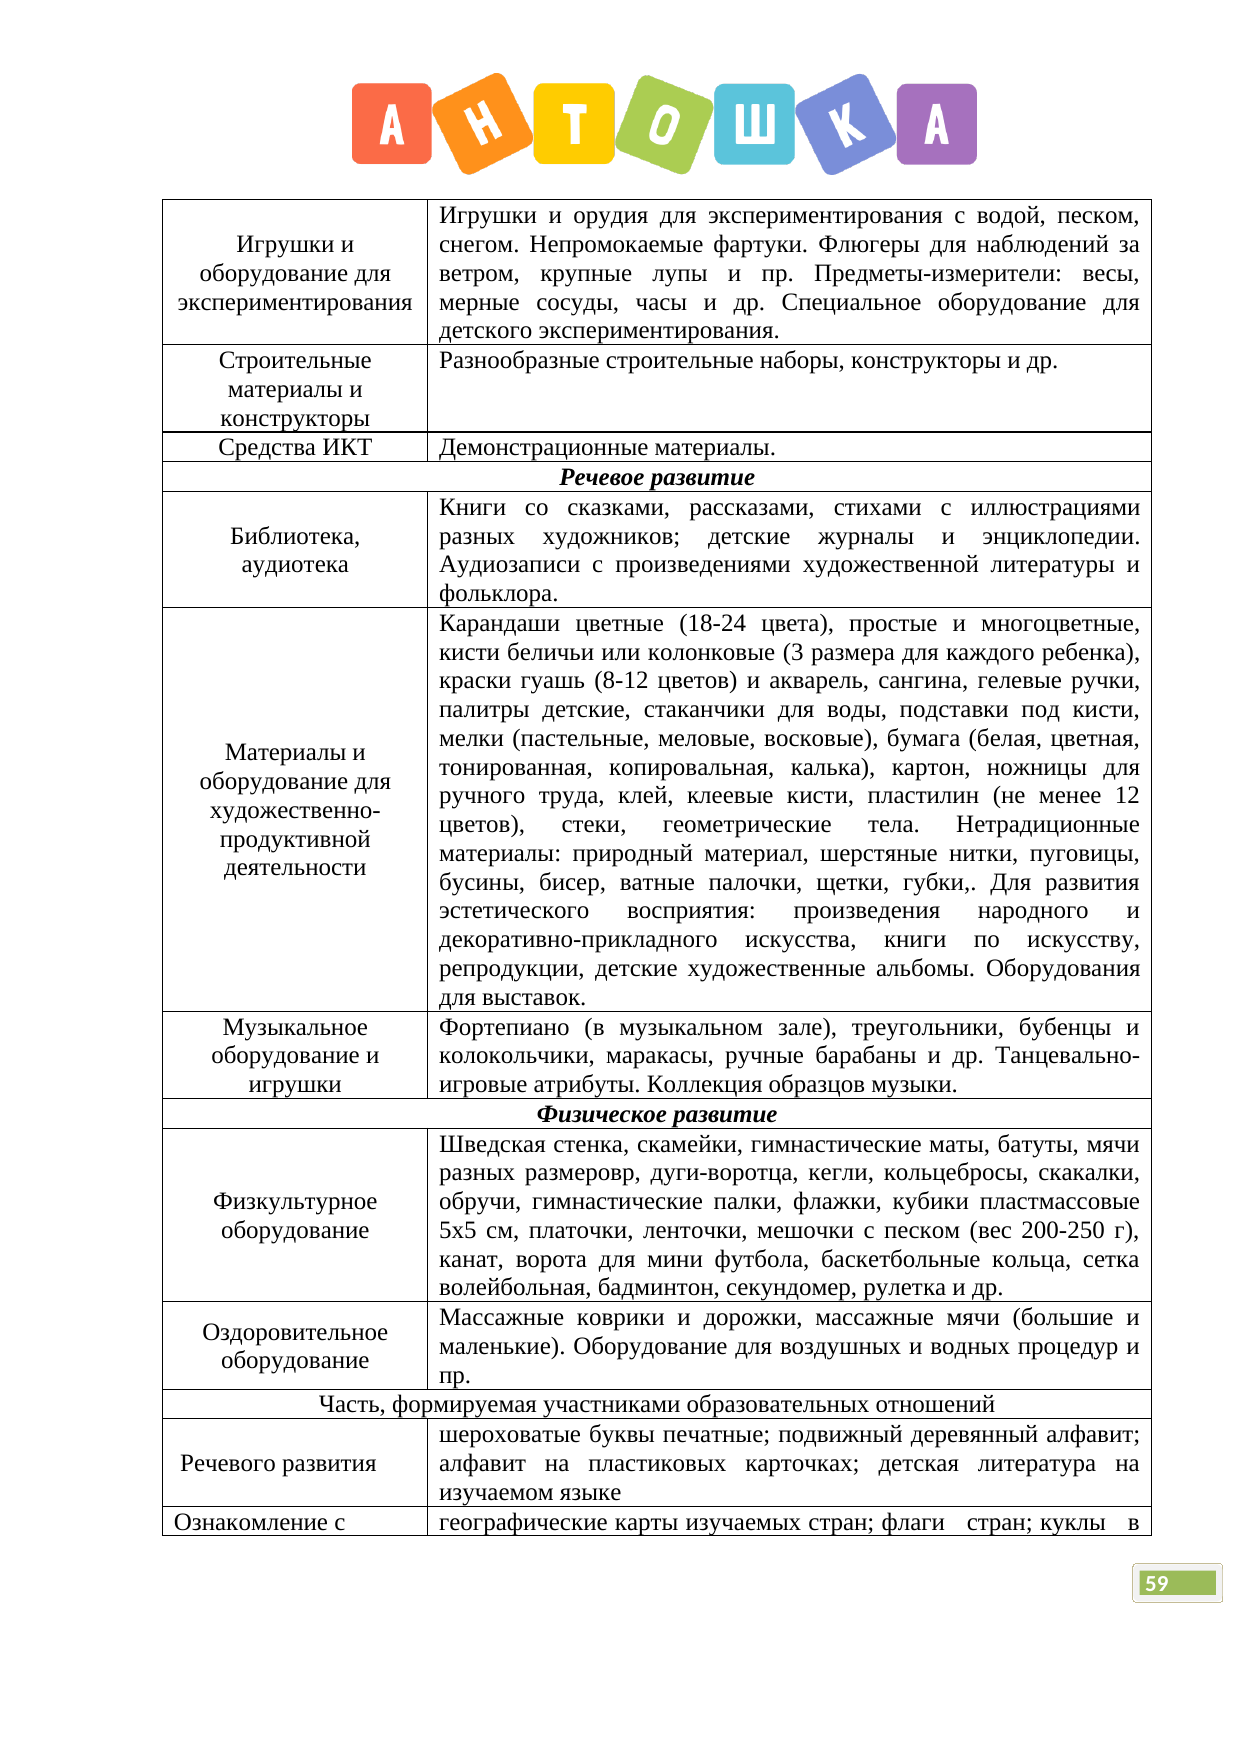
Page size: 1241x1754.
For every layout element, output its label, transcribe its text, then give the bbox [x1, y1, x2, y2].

table_cell Массажные коврики и дорожки, массажные мячи (большие и маленькие). Оборудование для воздушных и водных процедур и пр. [428, 1302, 1151, 1388]
table_cell Средства ИКТ [163, 433, 427, 461]
table_cell Шведская стенка, скамейки, гимнастические маты, батуты, мячи разных размеровр, дуги-воротца, кегли, кольцебросы, скакалки, обручи, гимнастические палки, флажки, кубики пластмассовые 5х5 см, платочки, ленточки, мешочки с песком (вес 200-250 г), канат, ворота для мини футбола, баскетбольные кольца, сетка волейбольная, бадминтон, секундомер, рулетка и др. [428, 1129, 1151, 1301]
table_cell Разнообразные строительные наборы, конструкторы и др. [428, 345, 1151, 431]
table_cell Музыкальное оборудование и игрушки [163, 1012, 427, 1098]
table_cell Игрушки и орудия для экспериментирования с водой, песком, снегом. Непромокаемые фартуки. Флюгеры для наблюдений за ветром, крупные лупы и пр. Предметы-измерители: весы, мерные сосуды, часы и др. Специальное оборудование для детского экспериментирования. [428, 200, 1151, 344]
table_cell Библиотека, аудиотека [163, 492, 427, 607]
table_cell Фортепиано (в музыкальном зале), треугольники, бубенцы и колокольчики, маракасы, ручные барабаны и др. Танцевально-игровые атрибуты. Коллекция образцов музыки. [428, 1012, 1151, 1098]
picture [352, 73, 977, 175]
table_cell Часть, формируемая участниками образовательных отношений [163, 1390, 1151, 1418]
table_cell Демонстрационные материалы. [428, 433, 1151, 461]
table_cell шероховатые буквы печатные; подвижный деревянный алфавит; алфавит на пластиковых карточках; детская литература на изучаемом языке [428, 1419, 1151, 1506]
table_cell Физическое развитие [163, 1099, 1151, 1128]
table_cell Книги со сказками, рассказами, стихами с иллюстрациями разных художников; детские журналы и энциклопедии. Аудиозаписи с произведениями художественной литературы и фольклора. [428, 492, 1151, 607]
table_cell Речевого развития [163, 1419, 427, 1506]
table_cell Речевое развитие [163, 462, 1151, 491]
table_cell Карандаши цветные (18-24 цвета), простые и многоцветные, кисти беличьи или колонковые (3 размера для каждого ребенка), краски гуашь (8-12 цветов) и акварель, сангина, гелевые ручки, палитры детские, стаканчики для воды, подставки под кисти, мелки (пастельные, меловые, восковые), бумага (белая, цветная, тонированная, копировальная, калька), картон, ножницы для ручного труда, клей, клеевые кисти, пластилин (не менее 12 цветов), стеки, геометрические тела. Нетрадиционные материалы: природный материал, шерстяные нитки, пуговицы, бусины, бисер, ватные палочки, щетки, губки,. Для развития эстетического восприятия: произведения народного и декоративно-прикладного искусства, книги по искусству, репродукции, детские художественные альбомы. Оборудования для выставок. [428, 608, 1151, 1011]
table_cell Строительные материалы и конструкторы [163, 345, 427, 431]
table_cell Физкультурное оборудование [163, 1129, 427, 1301]
table_cell Игрушки и оборудование для экспериментирования [163, 200, 427, 344]
table_cell Ознакомление с окружающим миром и культурой [163, 1507, 427, 1535]
table_cell Материалы и оборудование для художественно-продуктивной деятельности [163, 608, 427, 1011]
table_cell Оздоровительное оборудование [163, 1302, 427, 1388]
